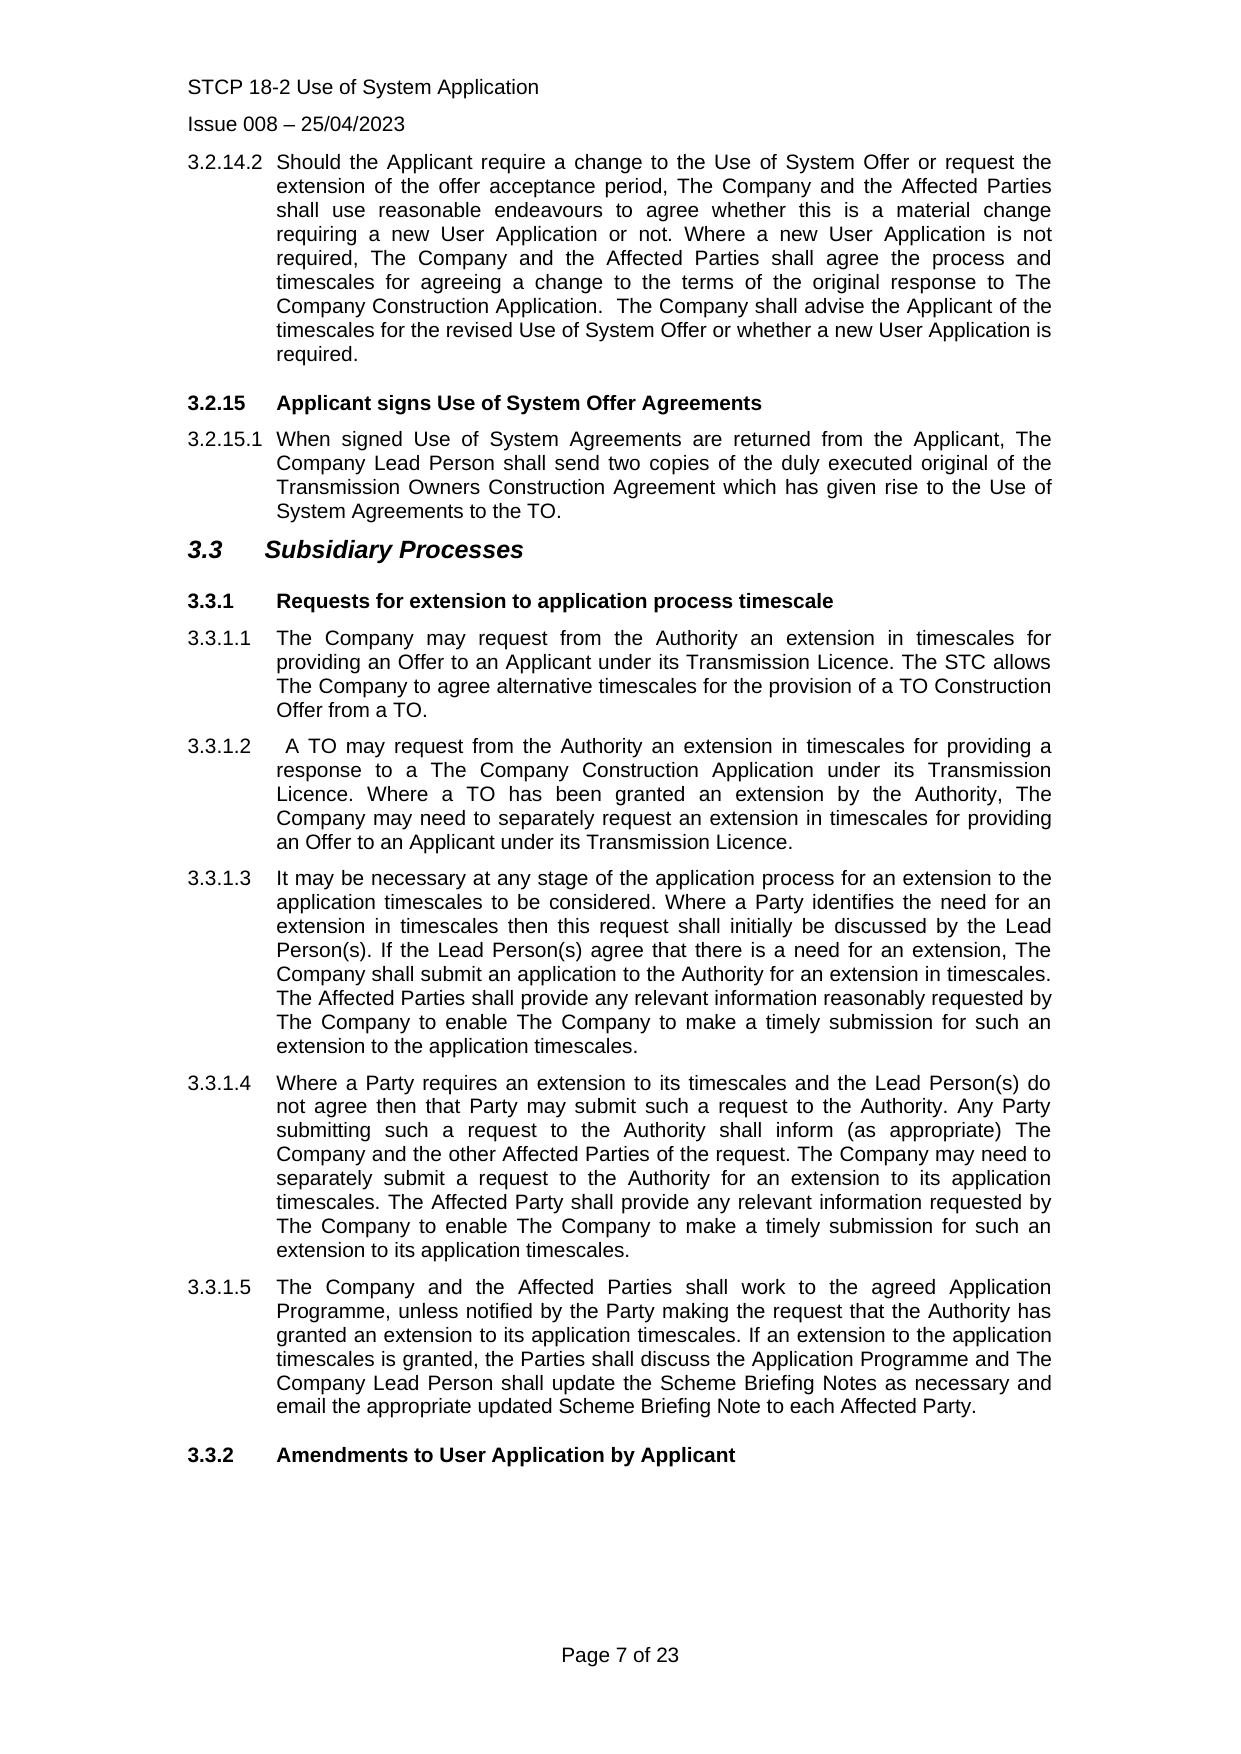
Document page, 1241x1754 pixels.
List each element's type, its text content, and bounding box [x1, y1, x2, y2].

subtitle Should the Applicant require a change to the Use of System Offer or request the extension of the offer acceptance period, The Company and the Affected Parties shall use reasonable endeavours to agree whether this is a material change requiring a new User Application or not. Where a new User Application is not required, The Company and the Affected Parties shall agree the process and timescales for agreeing a change to the terms of the original response to The Company Construction Application. The Company shall advise the Applicant of the timescales for the revised Use of System Offer or whether a new User Application is required. [187, 150, 1053, 366]
subtitle Subsidiary Processes [187, 535, 1053, 564]
subtitle The Company may request from the Authority an extension in timescales for providing an Offer to an Applicant under its Transmission Licence. The STC allows The Company to agree alternative timescales for the provision of a TO Construction Offer from a TO. [187, 626, 1053, 721]
subtitle Where a Party requires an extension to its timescales and the Lead Person(s) do not agree then that Party may submit such a request to the Authority. Any Party submitting such a request to the Authority shall inform (as appropriate) The Company and the other Affected Parties of the request. The Company may need to separately submit a request to the Authority for an extension to its application timescales. The Affected Party shall provide any relevant information requested by The Company to enable The Company to make a timely submission for such an extension to its application timescales. [187, 1070, 1053, 1262]
subtitle Amendments to User Application by Applicant [187, 1443, 1053, 1467]
subtitle Applicant signs Use of System Offer Agreements [187, 391, 1053, 414]
subtitle A TO may request from the Authority an extension in timescales for providing a response to a The Company Construction Application under its Transmission Licence. Where a TO has been granted an extension by the Authority, The Company may need to separately request an extension in timescales for providing an Offer to an Applicant under its Transmission Licence. [187, 734, 1053, 854]
subtitle Requests for extension to application process timescale [187, 589, 1053, 613]
subtitle When signed Use of System Agreements are returned from the Applicant, The Company Lead Person shall send two copies of the duly executed original of the Transmission Owners Construction Agreement which has given rise to the Use of System Agreements to the TO. [187, 427, 1053, 523]
subtitle The Company and the Affected Parties shall work to the agreed Application Programme, unless notified by the Party making the request that the Authority has granted an extension to its application timescales. If an extension to the application timescales is granted, the Parties shall discuss the Application Programme and The Company Lead Person shall update the Scheme Briefing Notes as necessary and email the appropriate updated Scheme Briefing Note to each Affected Party. [187, 1274, 1053, 1418]
subtitle It may be necessary at any stage of the application process for an extension to the application timescales to be considered. Where a Party identifies the need for an extension in timescales then this request shall initially be discussed by the Lead Person(s). If the Lead Person(s) agree that there is a need for an extension, The Company shall submit an application to the Authority for an extension in timescales. The Affected Parties shall provide any relevant information reasonably requested by The Company to enable The Company to make a timely submission for such an extension to the application timescales. [187, 866, 1053, 1058]
